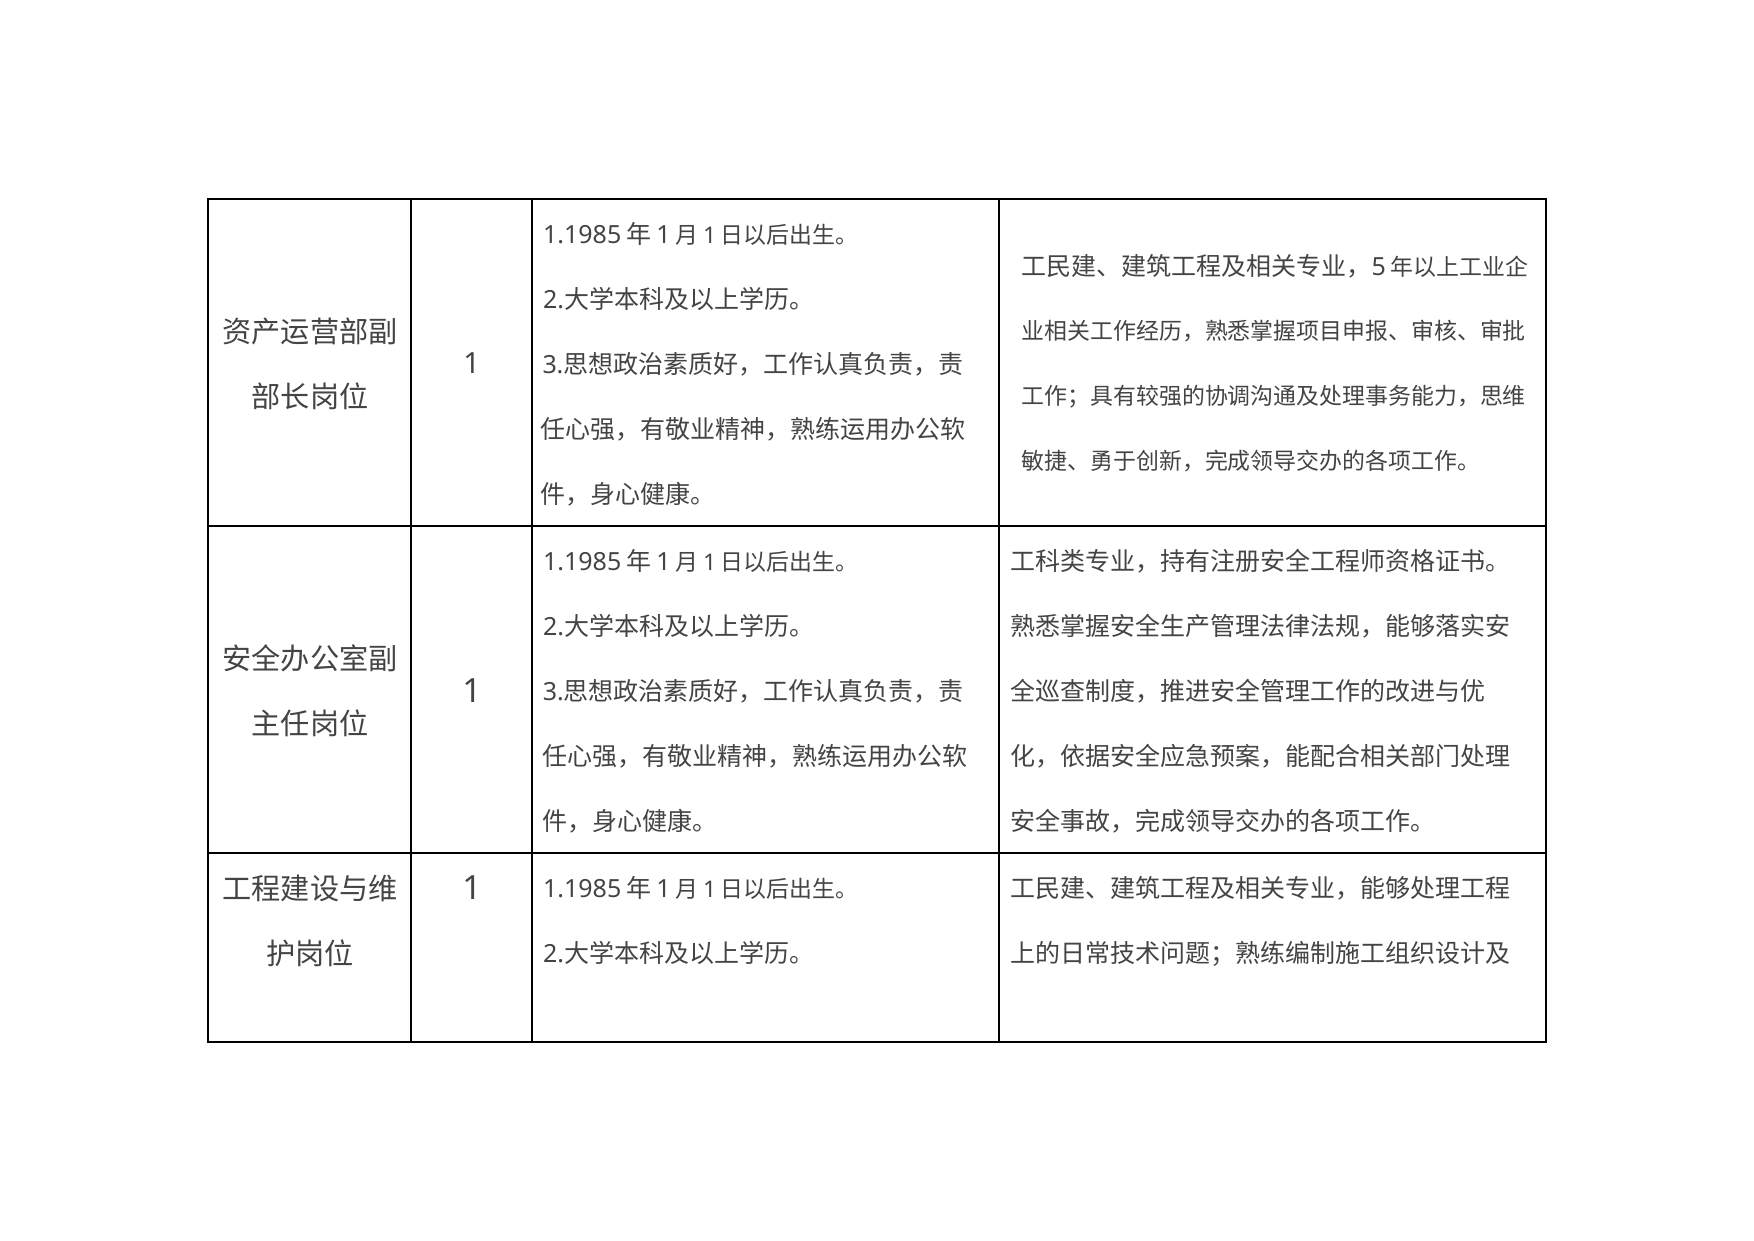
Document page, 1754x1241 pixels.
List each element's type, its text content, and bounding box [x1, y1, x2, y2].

table_cell 安全办公室副主任岗位 [209, 527, 410, 852]
table_cell 工民建、建筑工程及相关专业，5年以上工业企业相关工作经历，熟悉掌握项目申报、审核、审批工作；具有较强的协调沟通及处理事务能力，思维敏捷、勇于创新，完成领导交办的各项工作。 [1000, 200, 1545, 525]
table_cell 1.1985年1月1日以后出生。 2.大学本科及以上学历。 3.思想政治素质好，工作认真负责，责任心强，有敬业精神，熟练运用办公软件，身心健康。 [533, 200, 998, 525]
table_cell 1 [412, 527, 531, 852]
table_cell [533, 854, 998, 1041]
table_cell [1000, 854, 1545, 1041]
table_cell 资产运营部副部长岗位 [209, 200, 410, 525]
table_cell 1 [412, 200, 531, 525]
table_cell 1.1985年1月1日以后出生。 2.大学本科及以上学历。 3.思想政治素质好，工作认真负责，责任心强，有敬业精神，熟练运用办公软件，身心健康。 [533, 527, 998, 852]
table_cell 1 [412, 854, 531, 1041]
table_cell 工科类专业，持有注册安全工程师资格证书。熟悉掌握安全生产管理法律法规，能够落实安全巡查制度，推进安全管理工作的改进与优化，依据安全应急预案，能配合相关部门处理安全事故，完成领导交办的各项工作。 [1000, 527, 1545, 852]
table_cell 工程建设与维护岗位 [209, 854, 410, 1041]
